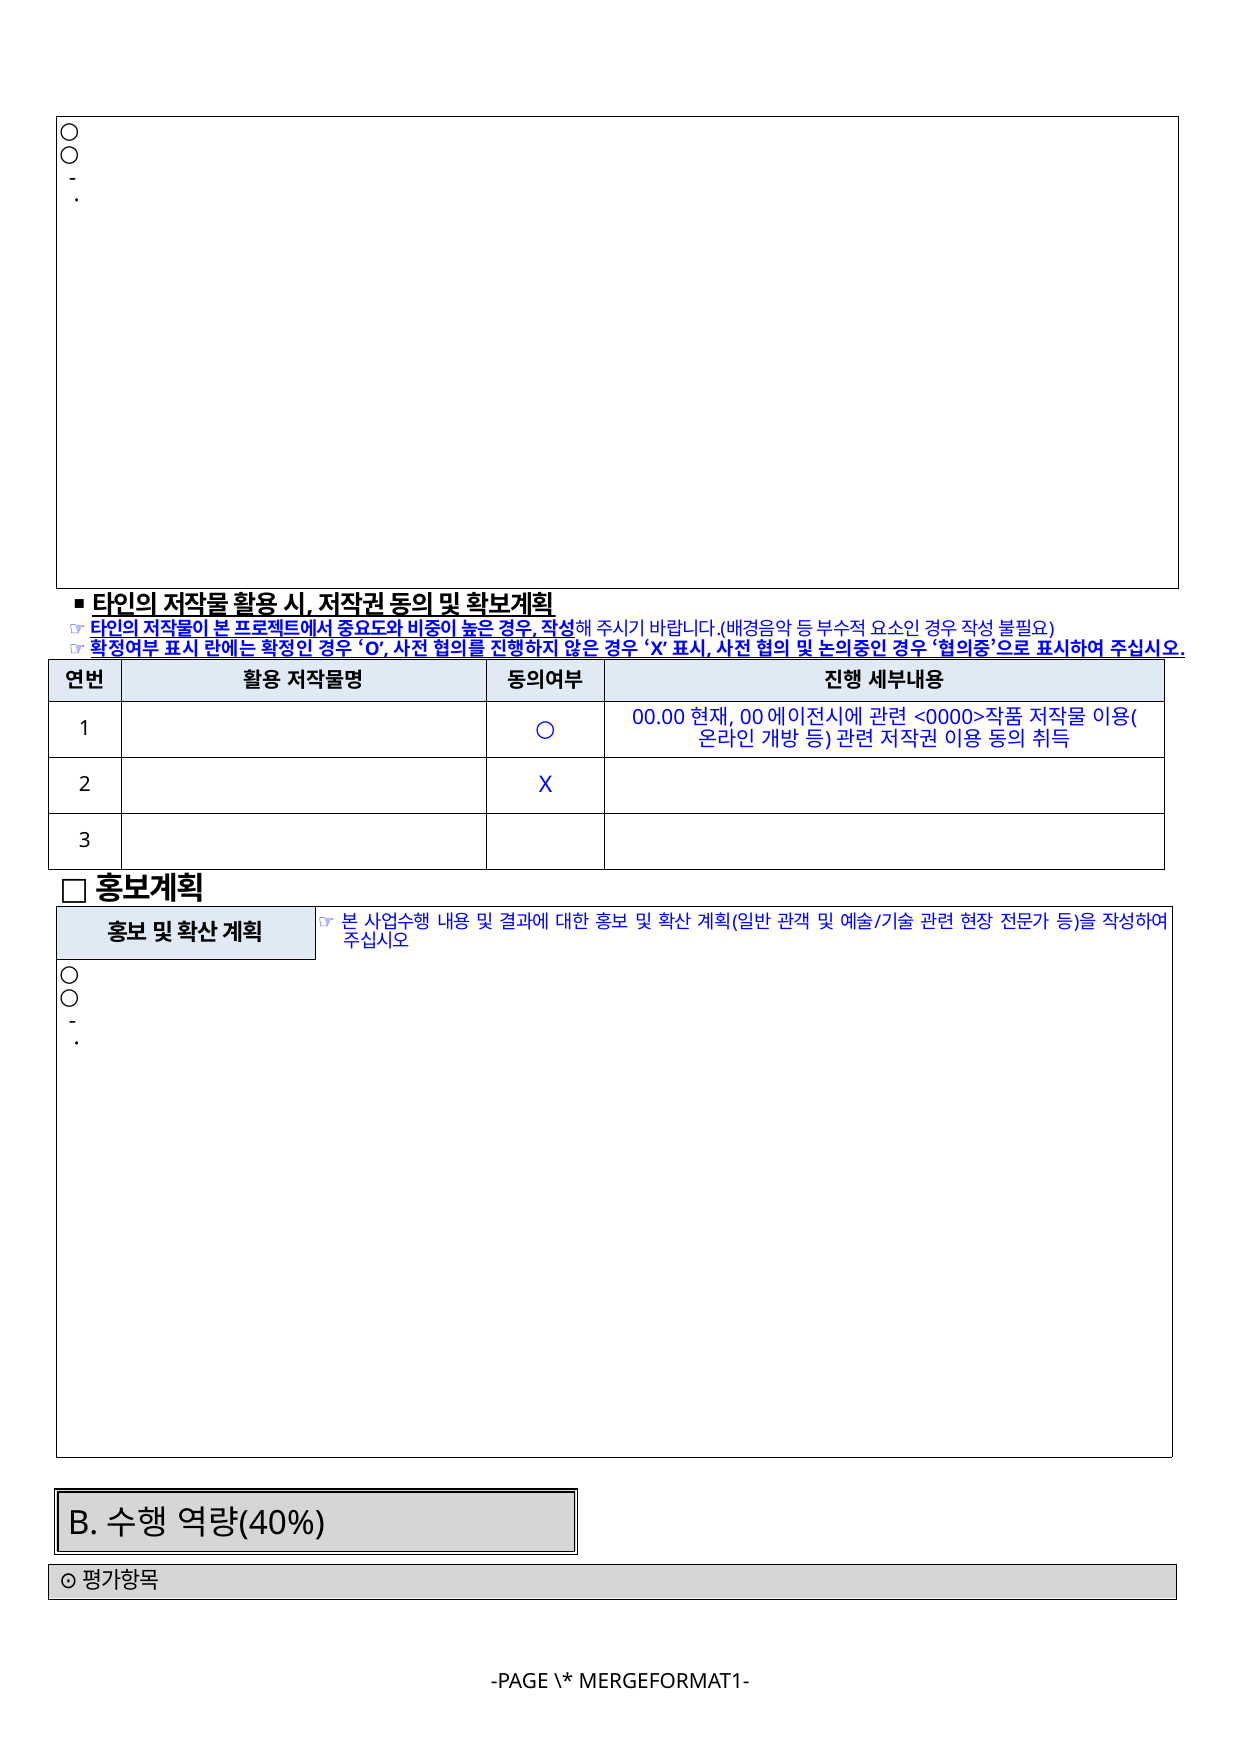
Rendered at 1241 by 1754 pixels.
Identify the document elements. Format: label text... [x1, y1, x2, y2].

table_cell 2 [49, 758, 121, 813]
table_cell X [487, 758, 604, 813]
table_cell [605, 758, 1164, 813]
table_cell 3 [49, 814, 121, 869]
table_header B. 수행 역량(40%) [59, 1493, 574, 1551]
table_header ⊙ 평가항목 [49, 1565, 1176, 1598]
table_header ☞ 본 사업수행 내용 및 결과에 대한 홍보 및 확산 계획(일반 관객 및 예술/기술 관련 현장 전문가 등)을 작성하여 주십시오 [316, 907, 1172, 959]
table_cell ○ [487, 702, 604, 757]
text ☞ 확정여부 표시 란에는 확정인 경우 ‘O’, 사전 협의를 진행하지 않은 경우 ‘X’ 표시, 사전 협의 및 논의중인 경우 ‘협의중’으로 표시하여 주십시오. [59, 639, 1181, 659]
table_header 진행 세부내용 [605, 660, 1164, 701]
table_cell [122, 758, 486, 813]
table_header 연번 [49, 660, 121, 701]
table_cell [605, 814, 1164, 869]
table_header 동의여부 [487, 660, 604, 701]
table_cell 1 [49, 702, 121, 757]
table_cell [122, 814, 486, 869]
table_cell [122, 702, 486, 757]
table_cell 00.00 현재, 00에이전시에 관련 <0000>작품 저작물 이용(온라인 개방 등) 관련 저작권 이용 동의 취득 [605, 702, 1164, 757]
table_header 홍보 및 확산 계획 [57, 907, 315, 959]
table_cell ○ ○ - · [57, 117, 1178, 588]
table_header 활용 저작물명 [122, 660, 486, 701]
title ￭ 타인의 저작물 활용 시, 저작권 동의 및 확보계획 [59, 591, 1181, 619]
text ☞ 타인의 저작물이 본 프로젝트에서 중요도와 비중이 높은 경우, 작성해 주시기 바랍니다.(배경음악 등 부수적 요소인 경우 작성 불필요) [59, 619, 1181, 639]
table_cell [487, 814, 604, 869]
table_cell ○ ○ - · [57, 959, 1172, 1456]
text □ 홍보계획 [59, 872, 1181, 906]
